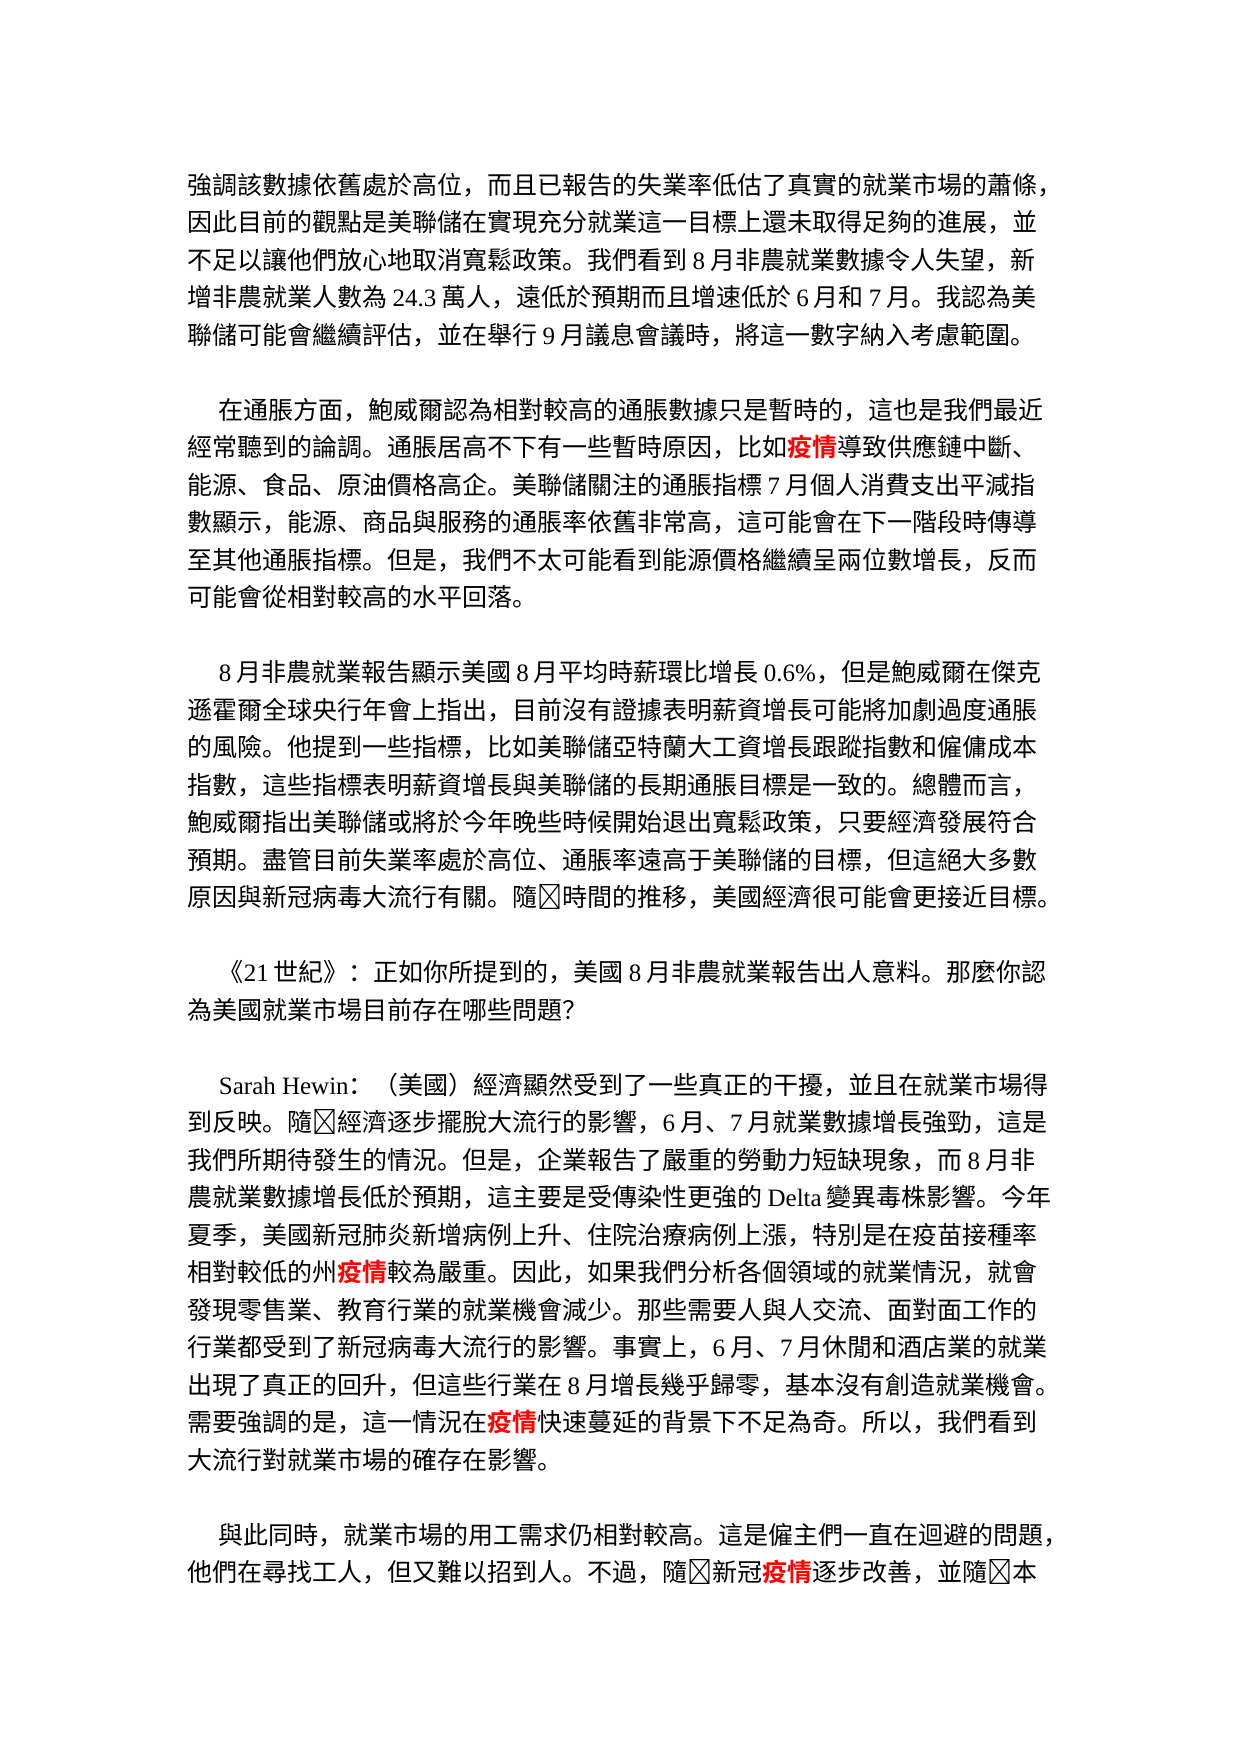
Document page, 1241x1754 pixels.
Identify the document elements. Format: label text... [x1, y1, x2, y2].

text 《21世紀》：正如你所提到的，美國8月非農就業報告出人意料。那麼你認為美國就業市場目前存在哪些問題？ [187, 952, 1053, 1027]
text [187, 1514, 1053, 1589]
text 8月非農就業報告顯示美國8月平均時薪環比增長0.6%，但是鮑威爾在傑克遜霍爾全球央行年會上指出，目前沒有證據表明薪資增長可能將加劇過度通脹的風險。他提到一些指標，比如美聯儲亞特蘭大工資增長跟蹤指數和僱傭成本指數，這些指標表明薪資增長與美聯儲的長期通脹目標是一致的。總體而言，鮑威爾指出美聯儲或將於今年晚些時候開始退出寬鬆政策，只要經濟發展符合預期。盡管目前失業率處於高位、通脹率遠高于美聯儲的目標，但這絕大多數原因與新冠病毒大流行有關。隨時間的推移，美國經濟很可能會更接近目標。 [187, 652, 1053, 914]
text Sarah Hewin：（美國）經濟顯然受到了一些真正的干擾，並且在就業市場得到反映。隨經濟逐步擺脫大流行的影響，6月、7月就業數據增長強勁，這是我們所期待發生的情況。但是，企業報告了嚴重的勞動力短缺現象，而8月非農就業數據增長低於預期，這主要是受傳染性更強的Delta變異毒株影響。今年夏季，美國新冠肺炎新增病例上升、住院治療病例上漲，特別是在疫苗接種率相對較低的州疫情較為嚴重。因此，如果我們分析各個領域的就業情況，就會發現零售業、教育行業的就業機會減少。那些需要人與人交流、面對面工作的行業都受到了新冠病毒大流行的影響。事實上，6月、7月休閒和酒店業的就業出現了真正的回升，但這些行業在8月增長幾乎歸零，基本沒有創造就業機會。需要強調的是，這一情況在疫情快速蔓延的背景下不足為奇。所以，我們看到大流行對就業市場的確存在影響。 [187, 1064, 1053, 1477]
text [187, 164, 1053, 352]
text 在通脹方面，鮑威爾認為相對較高的通脹數據只是暫時的，這也是我們最近經常聽到的論調。通脹居高不下有一些暫時原因，比如疫情導致供應鏈中斷、能源、食品、原油價格高企。美聯儲關注的通脹指標7月個人消費支出平減指數顯示，能源、商品與服務的通脹率依舊非常高，這可能會在下一階段時傳導至其他通脹指標。但是，我們不太可能看到能源價格繼續呈兩位數增長，反而可能會從相對較高的水平回落。 [187, 389, 1053, 614]
